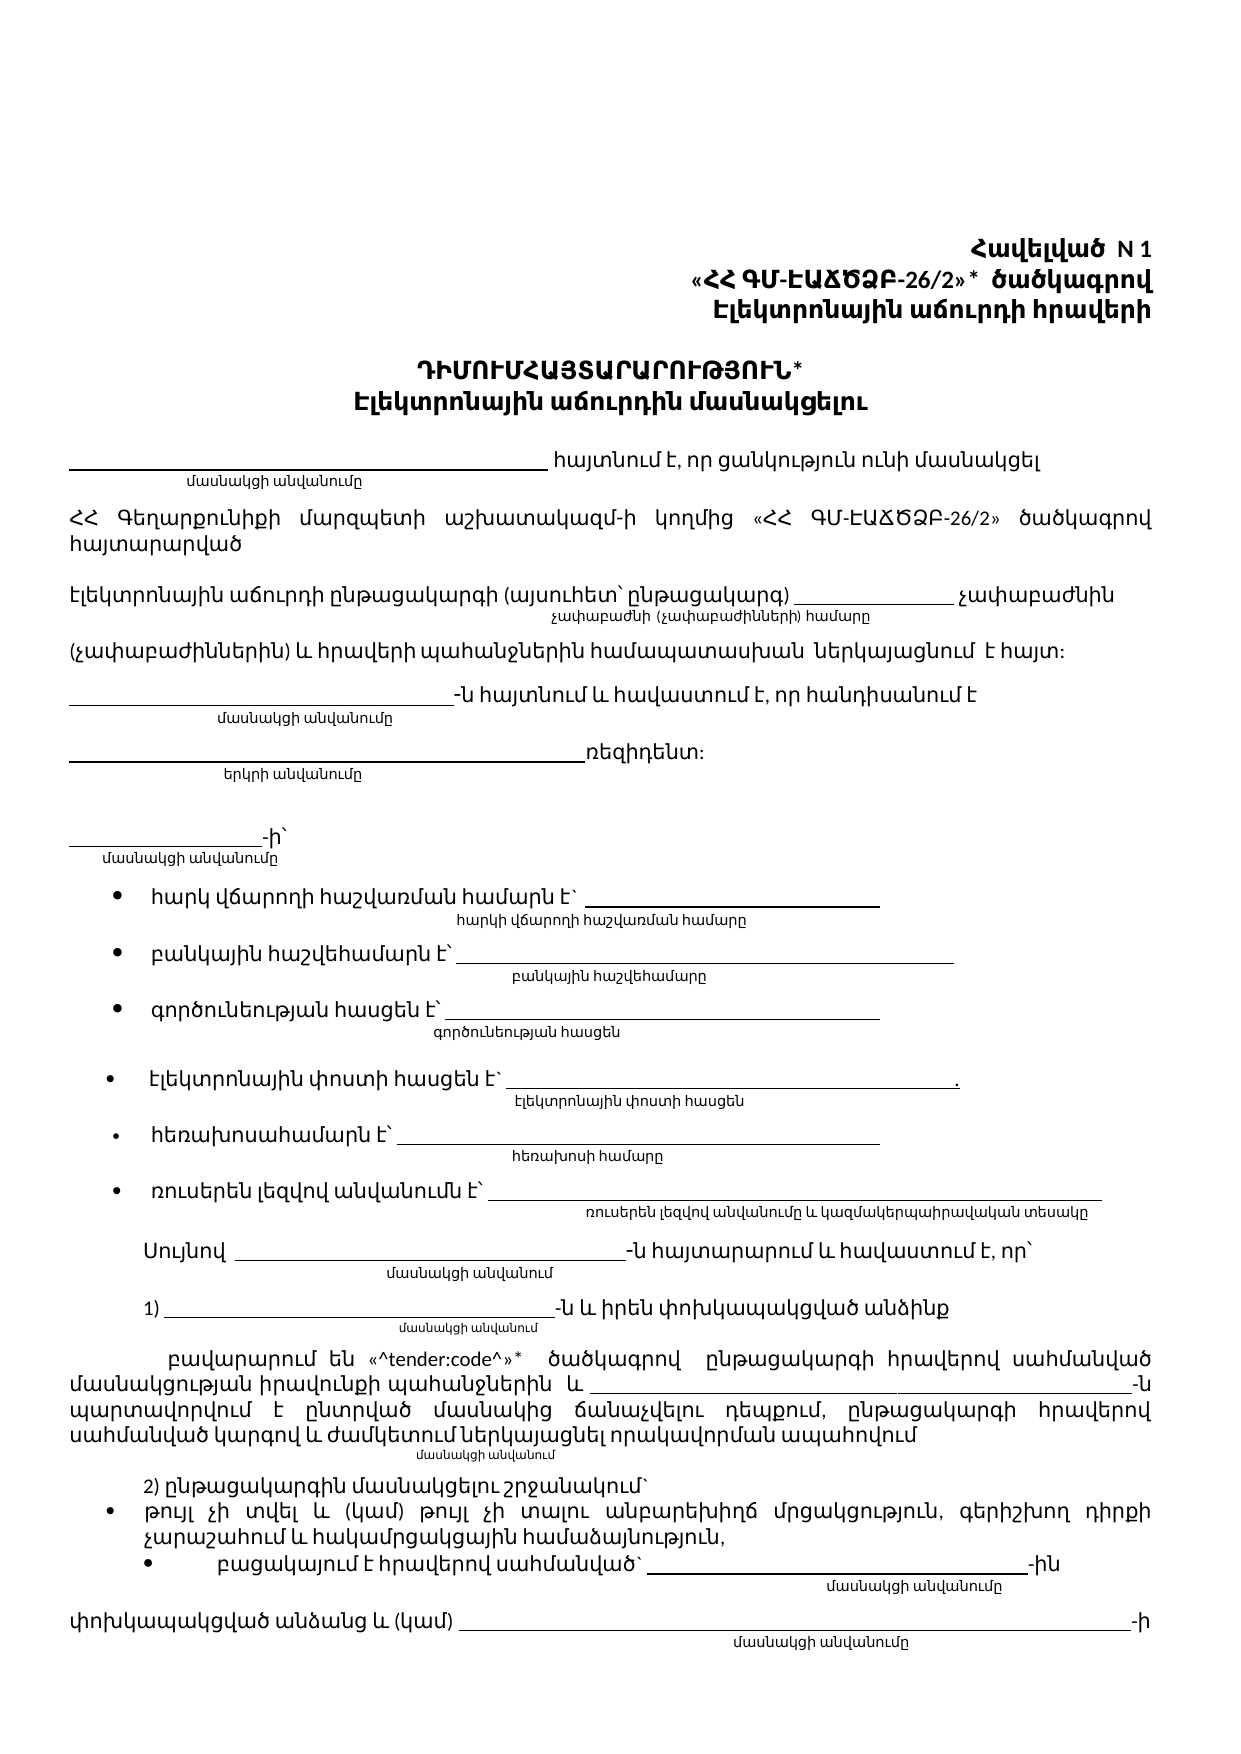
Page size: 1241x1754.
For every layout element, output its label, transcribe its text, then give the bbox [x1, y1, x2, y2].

text գործունեության հասցեն [69, 1023, 1152, 1053]
list գործունեության հասցեն է՝ [113, 997, 1152, 1023]
text մասնակցի անվանումը [69, 850, 1152, 880]
text (չափաբաժիններին) և հրավերի պահանջներին համապատասխան ներկայացնում է հայտ: [69, 638, 1152, 663]
list հեռախոսահամարն է՝ [113, 1122, 1152, 1148]
text Էլեկտրոնային աճուրդի հրավերի [69, 294, 1152, 325]
text մասնակցի անվանումը [69, 472, 1152, 503]
text մասնակցի անվանումը [69, 1633, 1152, 1664]
text մասնակցի անվանումը [69, 1577, 1152, 1608]
subtitle Էլեկտրոնային աճուրդին մասնակցելու [69, 386, 1152, 417]
text ռեզիդենտ: [69, 739, 1152, 765]
text հեռախոսի համարը [438, 1148, 1152, 1178]
text Հավելված N 1 [69, 233, 1152, 264]
text բավարարում են «^tender:code^»* ծածկագրով ընթացակարգի հրավերով սահմանված մասնակցության իրավունքի պահանջներին և -ն պարտավորվում է ընտրված մասնակից ճանաչվելու դեպքում, ընթացակարգի հրավերով սահմանված կարգով և ժամկետում ներկայացնել որակավորման ապահովում [69, 1346, 1152, 1448]
text մասնակցի անվանումը [69, 709, 1152, 739]
text երկրի անվանումը [69, 765, 1152, 796]
text էլեկտրոնային աճուրդի ընթացակարգի (այսուհետ՝ ընթացակարգ) չափաբաժնին [69, 582, 1152, 607]
text փոխկապակցված անձանց և (կամ) -ի [69, 1608, 1152, 1633]
list ռուսերեն լեզվով անվանումն է՝ [113, 1178, 1152, 1203]
list բանկային հաշվեհամարն է՝ [113, 941, 1152, 967]
text մասնակցի անվանում [69, 1264, 1152, 1295]
text մասնակցի անվանում [69, 1448, 1152, 1473]
text 1) -ն և իրեն փոխկապակցված անձինք [69, 1295, 1152, 1321]
text հայտնում է, որ ցանկություն ունի մասնակցել [69, 447, 1152, 472]
text մասնակցի անվանում [69, 1321, 1152, 1346]
text էլեկտրոնային փոստի հասցեն [69, 1092, 1152, 1122]
list թույլ չի տվել և (կամ) թույլ չի տալու անբարեխիղճ մրցակցություն, գերիշխող դիրքի չարաշահում և հակամրցակցային համաձայնություն, [107, 1498, 1152, 1549]
text ռուսերեն լեզվով անվանումը և կազմակերպաիրավական տեսակը [512, 1203, 1152, 1234]
text բանկային հաշվեհամարը [438, 967, 1152, 997]
text -ն հայտնում և հավաստում է, որ հանդիսանում է [69, 678, 1152, 709]
text Սույնով -ն հայտարարում և հավաստում է, որ՝ [69, 1234, 1152, 1264]
list բացակայում է հրավերով սահմանված` -ին [69, 1549, 1152, 1577]
list հարկ վճարողի հաշվառման համարն է` [113, 880, 1152, 911]
text չափաբաժնի (չափաբաժինների) համարը [69, 607, 1152, 638]
text 2) ընթացակարգին մասնակցելու շրջանակում` [69, 1473, 1152, 1498]
text -ի՝ [69, 824, 1152, 850]
text ԴԻՄՈՒՄՀԱՅՏԱՐԱՐՈՒԹՅՈՒՆ* [69, 356, 1152, 386]
text «ՀՀ ԳՄ-ԷԱՃԾՁԲ-26/2»* ծածկագրով [69, 264, 1152, 294]
text հարկի վճարողի հաշվառման համարը [69, 911, 1152, 941]
text ՀՀ Գեղարքունիքի մարզպետի աշխատակազմ-ի կողմից «ՀՀ ԳՄ-ԷԱՃԾՁԲ-26/2» ծածկագրով հայտարարված [69, 503, 1152, 556]
list էլեկտրոնային փոստի հասցեն է` . [107, 1066, 1152, 1092]
